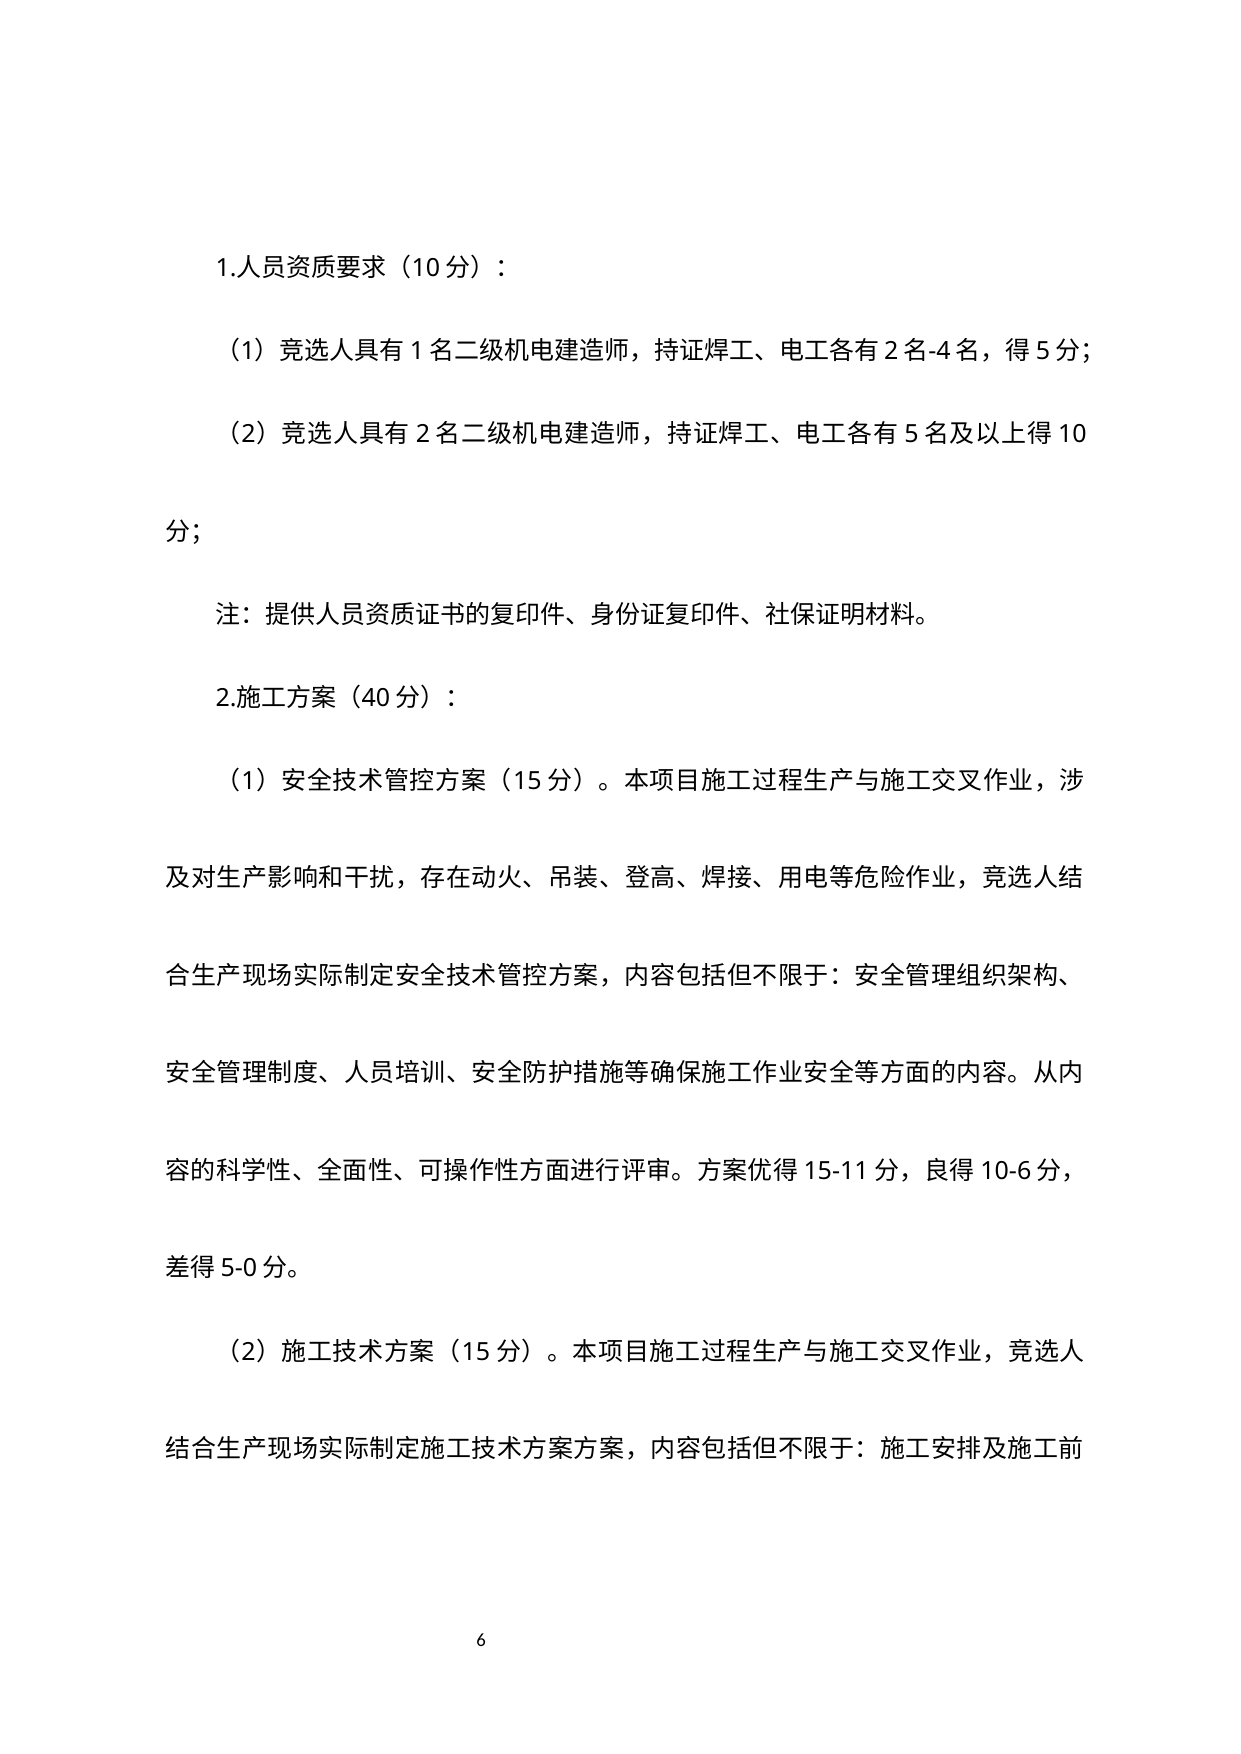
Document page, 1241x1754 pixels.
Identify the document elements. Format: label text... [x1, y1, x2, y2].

text 2.施工方案（40分）： [165, 663, 1087, 728]
text （1）竞选人具有1名二级机电建造师，持证焊工、电工各有2名-4名，得5分； [165, 316, 1087, 381]
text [165, 1317, 1087, 1479]
text 1.人员资质要求（10分）： [165, 233, 1087, 298]
text 注：提供人员资质证书的复印件、身份证复印件、社保证明材料。 [165, 580, 1087, 645]
text （2）竞选人具有2名二级机电建造师，持证焊工、电工各有5名及以上得10分； [165, 399, 1087, 562]
text （1）安全技术管控方案（15分）。本项目施工过程生产与施工交叉作业，涉及对生产影响和干扰，存在动火、吊装、登高、焊接、用电等危险作业，竞选人结合生产现场实际制定安全技术管控方案，内容包括但不限于：安全管理组织架构、安全管理制度、人员培训、安全防护措施等确保施工作业安全等方面的内容。从内容的科学性、全面性、可操作性方面进行评审。方案优得15-11分，良得10-6分，差得5-0分。 [165, 746, 1087, 1298]
